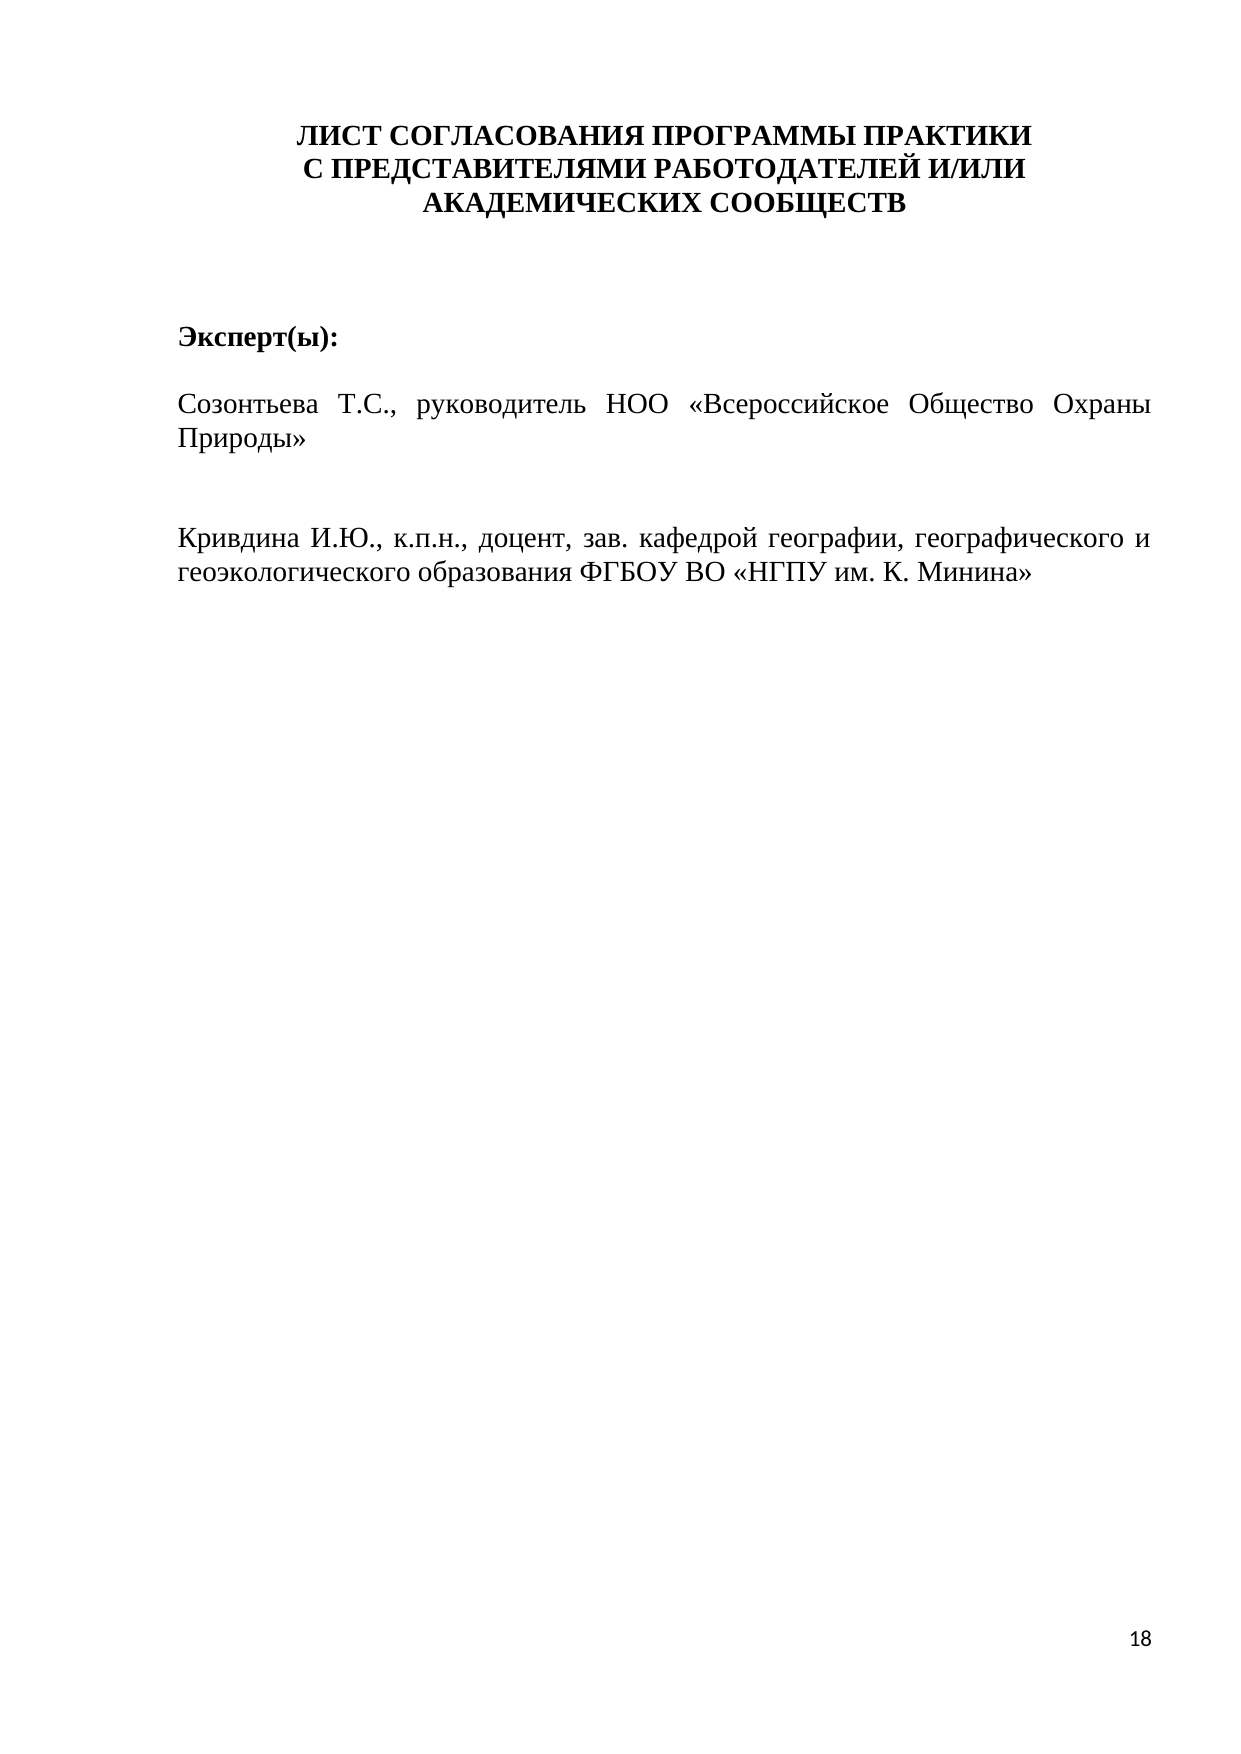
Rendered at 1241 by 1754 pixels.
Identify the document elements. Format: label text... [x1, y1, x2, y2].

text С ПРЕДСТАВИТЕЛЯМИ РАБОТОДАТЕЛЕЙ И/ИЛИ АКАДЕМИЧЕСКИХ СООБЩЕСТВ [177, 152, 1152, 219]
text Созонтьева Т.С., руководитель НОО «Всероссийское Общество Охраны Природы» [177, 386, 1152, 453]
text Кривдина И.Ю., к.п.н., доцент, зав. кафедрой географии, географического и геоэкологического образования ФГБОУ ВО «НГПУ им. К. Минина» [177, 521, 1152, 588]
text Эксперт(ы): [177, 319, 1152, 353]
text ЛИСТ СОГЛАСОВАНИЯ ПРОГРАММЫ ПРАКТИКИ [177, 118, 1152, 152]
